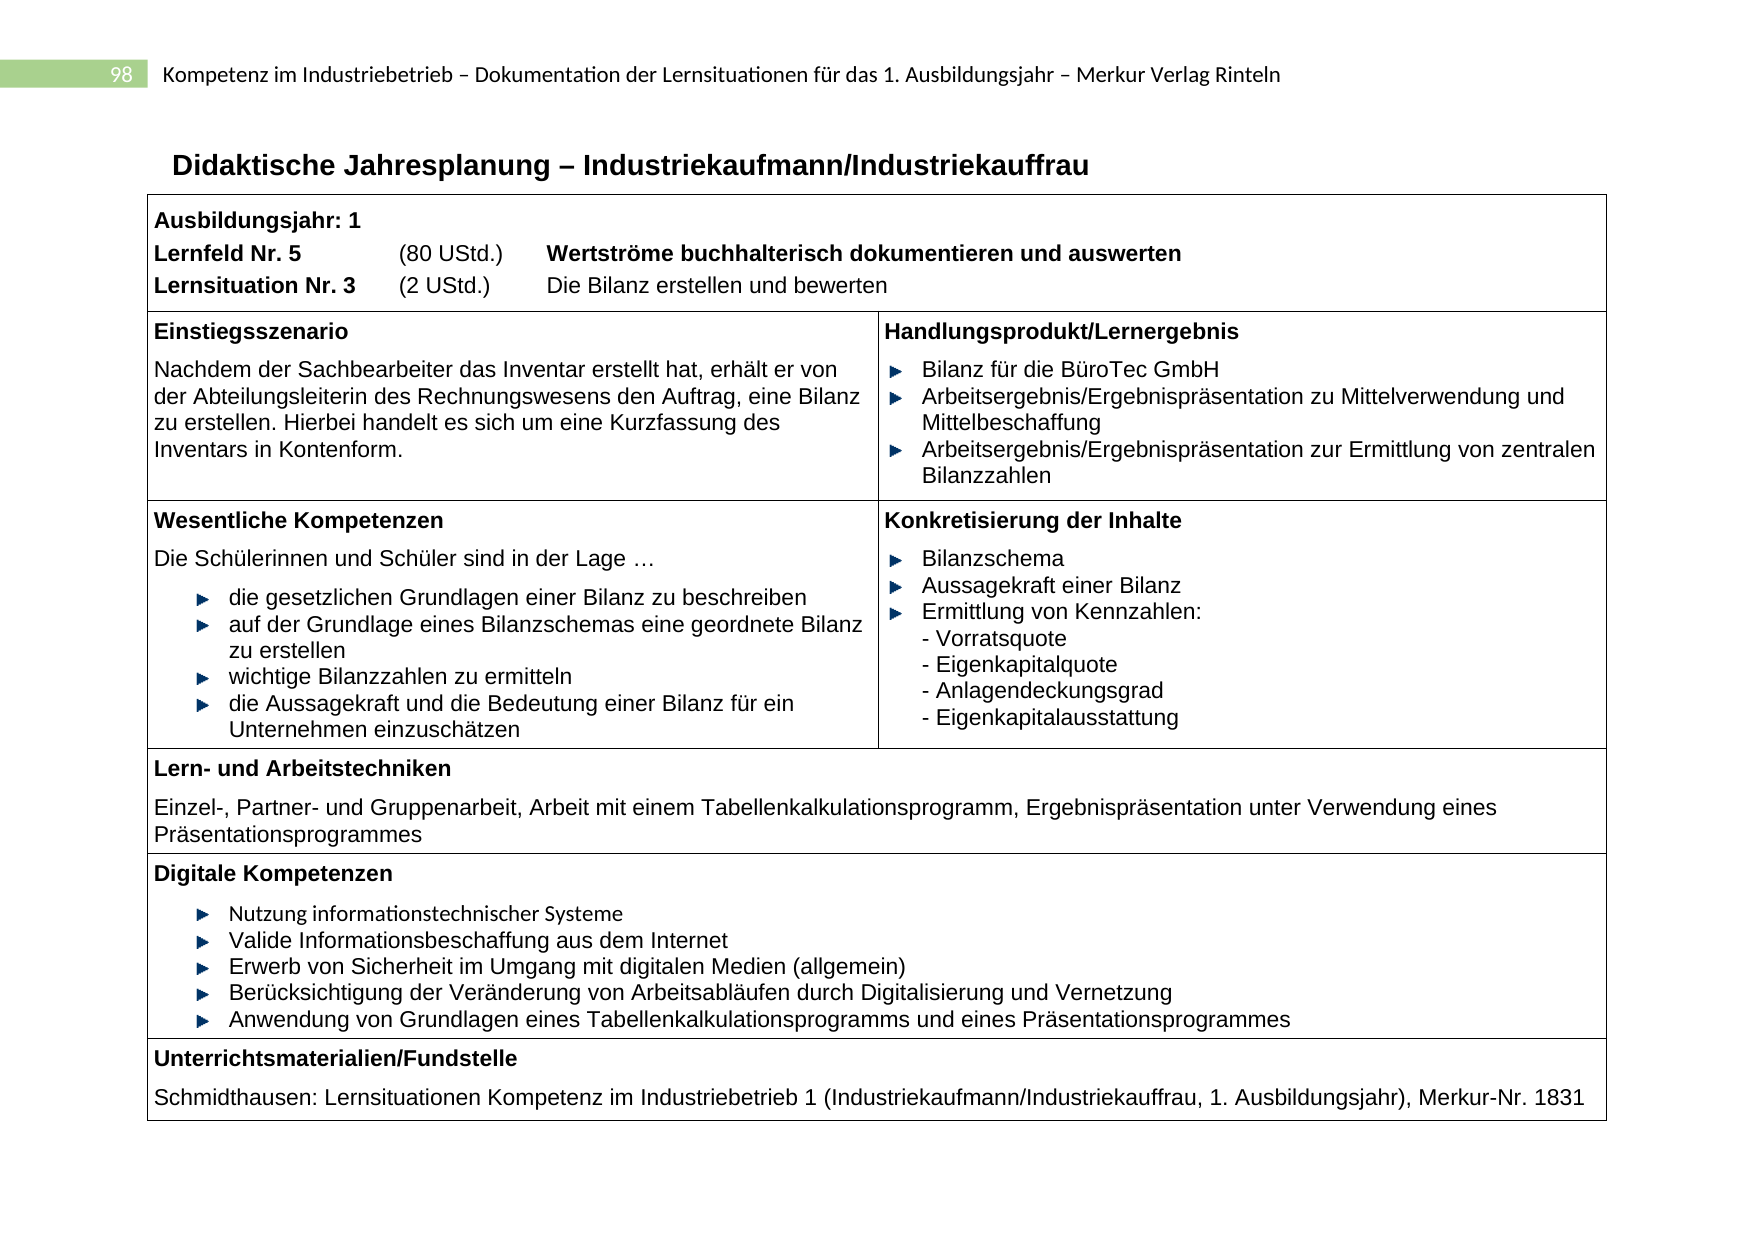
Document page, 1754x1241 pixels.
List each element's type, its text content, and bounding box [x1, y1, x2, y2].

picture [192, 589, 209, 606]
table_cell Wesentliche Kompetenzen Die Schülerinnen und Schüler sind in der Lage … die gesetzlichen Grundlagen einer Bilanz zu beschreiben auf der Grundlage eines Bilanzschemas eine geordnete Bilanz zu erstellen wichtige Bilanzzahlen zu ermitteln die Aussagekraft und die Bedeutung einer Bilanz für ein Unternehmen einzuschätzen [148, 501, 878, 748]
picture [885, 387, 902, 405]
picture [192, 931, 209, 949]
picture [192, 958, 209, 975]
picture [192, 1010, 209, 1028]
table_cell Einstiegsszenario Nachdem der Sachbearbeiter das Inventar erstellt hat, erhält er von der Abteilungsleiterin des Rechnungswesens den Auftrag, eine Bilanz zu erstellen. Hierbei handelt es sich um eine Kurzfassung des Inventars in Kontenform. [148, 312, 878, 499]
picture [192, 694, 209, 712]
picture [192, 904, 209, 921]
picture [885, 440, 902, 457]
picture [192, 668, 209, 685]
table_cell Lern- und Arbeitstechniken Einzel-, Partner- und Gruppenarbeit, Arbeit mit einem Tabellenkalkulationsprogramm, Ergebnispräsentation unter Verwendung eines Präsentationsprogrammes [148, 749, 1606, 853]
picture [885, 603, 902, 620]
picture [885, 576, 902, 594]
table_cell Konkretisierung der Inhalte Bilanzschema Aussagekraft einer Bilanz Ermittlung von Kennzahlen: - Vorratsquote - Eigenkapitalquote - Anlagendeckungsgrad - Eigenkapitalausstattung [879, 501, 1606, 748]
table_cell Digitale Kompetenzen [148, 854, 1606, 1038]
picture [192, 984, 209, 1001]
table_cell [148, 1039, 1606, 1120]
picture [885, 361, 902, 378]
picture [192, 615, 209, 632]
table_cell Handlungsprodukt/Lernergebnis Bilanz für die BüroTec GmbH Arbeitsergebnis/Ergebnispräsentation zu Mittelverwendung und Mittelbeschaffung Arbeitsergebnis/Ergebnispräsentation zur Ermittlung von zentralen Bilanzzahlen [879, 312, 1606, 499]
text Didaktische Jahresplanung – Industriekaufmann/Industriekauffrau [148, 148, 1606, 181]
table_header Ausbildungsjahr: 1 Lernfeld Nr. 5 (80 UStd.) Wertströme buchhalterisch dokumentieren und auswerten Lernsituation Nr. 3 (2 UStd.) Die Bilanz erstellen und bewerten [148, 195, 1606, 311]
picture [885, 550, 902, 567]
